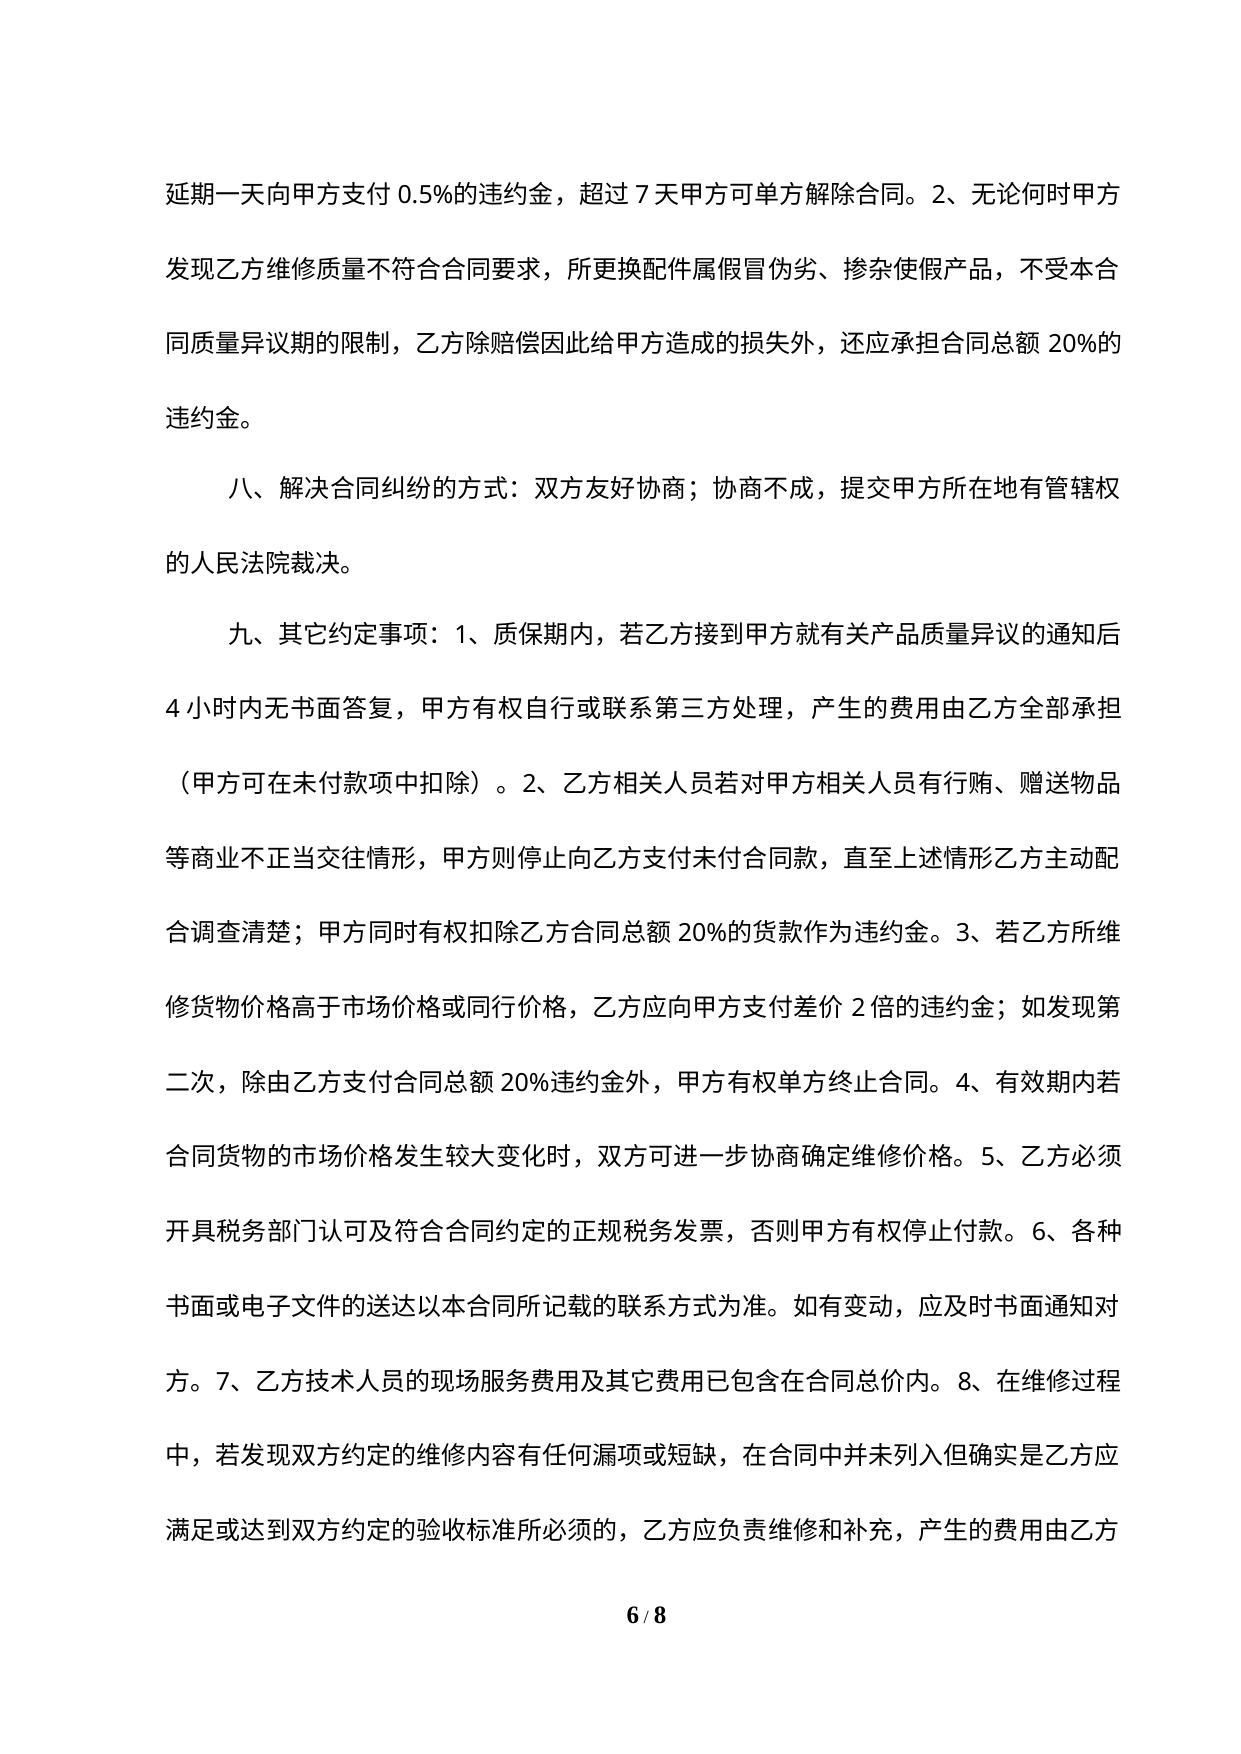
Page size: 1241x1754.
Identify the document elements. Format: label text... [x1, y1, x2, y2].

text 八、解决合同纠纷的方式：双方友好协商；协商不成，提交甲方所在地有管辖权的人民法院裁决。 [165, 454, 1122, 594]
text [165, 160, 1122, 449]
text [165, 600, 1122, 1561]
